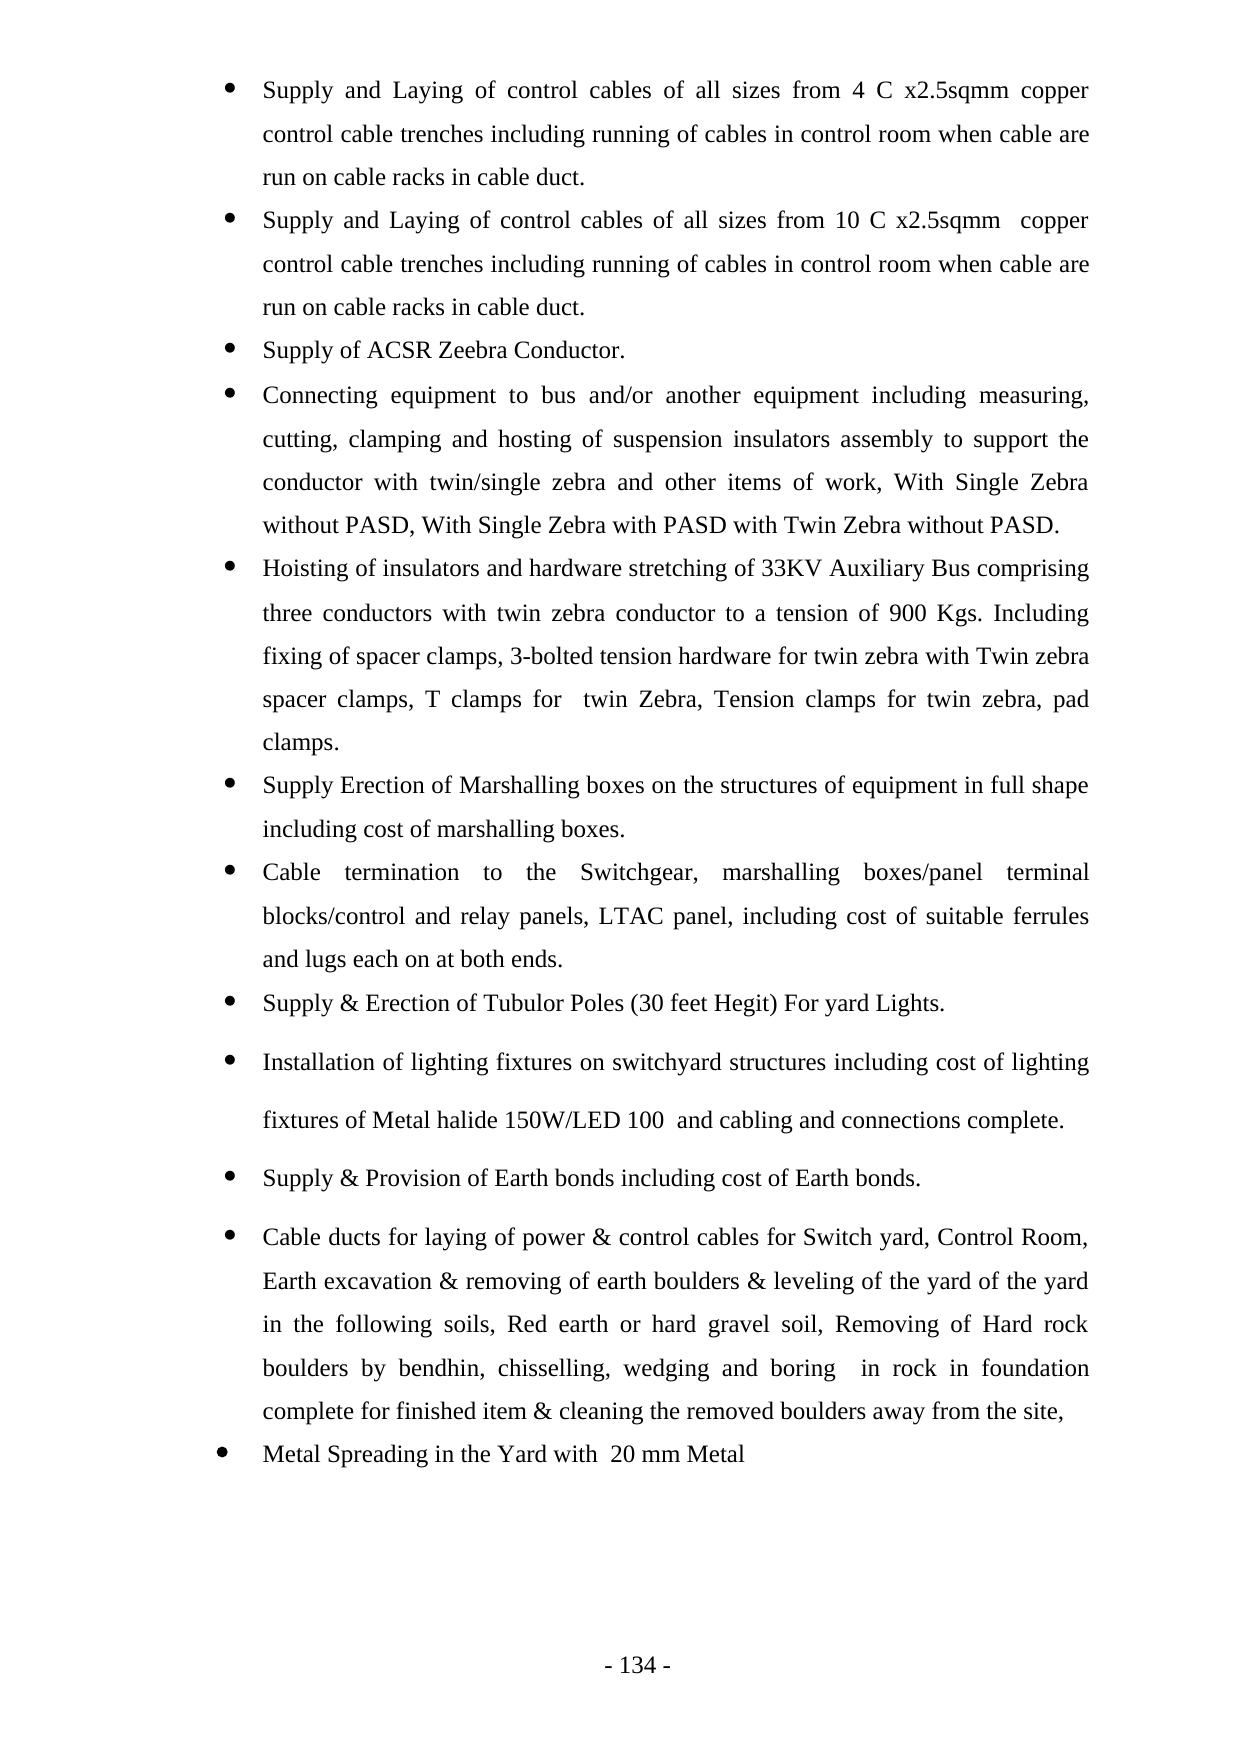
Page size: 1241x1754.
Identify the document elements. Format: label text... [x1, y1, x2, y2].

list Cable termination to the Switchgear, marshalling boxes/panel terminal blocks/control and relay panels, LTAC panel, including cost of suitable ferrules and lugs each on at both ends. [225, 857, 1090, 973]
list Connecting equipment to bus and/or another equipment including measuring, cutting, clamping and hosting of suspension insulators assembly to support the conductor with twin/single zebra and other items of work, With Single Zebra without PASD, With Single Zebra with PASD with Twin Zebra without PASD. [225, 380, 1090, 539]
list Supply & Erection of Tubulor Poles (30 feet Hegit) For yard Lights. [225, 988, 1090, 1017]
list Supply Erection of Marshalling boxes on the structures of equipment in full shape including cost of marshalling boxes. [225, 770, 1090, 843]
list Installation of lighting fixtures on switchyard structures including cost of lighting fixtures of Metal halide 150W/LED 100 and cabling and connections complete. [225, 1047, 1090, 1134]
list Hoisting of insulators and hardware stretching of 33KV Auxiliary Bus comprising three conductors with twin zebra conductor to a tension of 900 Kgs. Including fixing of spacer clamps, 3-bolted tension hardware for twin zebra with Twin zebra spacer clamps, T clamps for twin Zebra, Tension clamps for twin zebra, pad clamps. [225, 553, 1090, 756]
list Supply and Laying of control cables of all sizes from 10 C x2.5sqmm copper control cable trenches including running of cables in control room when cable are run on cable racks in cable duct. [225, 205, 1090, 321]
list Supply of ACSR Zeebra Conductor. [225, 336, 1090, 365]
list Supply & Provision of Earth bonds including cost of Earth bonds. [225, 1163, 1090, 1193]
list Metal Spreading in the Yard with 20 mm Metal [187, 1439, 1090, 1468]
list Supply and Laying of control cables of all sizes from 4 C x2.5sqmm copper control cable trenches including running of cables in control room when cable are run on cable racks in cable duct. [225, 75, 1090, 191]
list Cable ducts for laying of power & control cables for Switch yard, Control Room, Earth excavation & removing of earth boulders & leveling of the yard of the yard in the following soils, Red earth or hard gravel soil, Removing of Hard rock boulders by bendhin, chisselling, wedging and boring in rock in foundation complete for finished item & cleaning the removed boulders away from the site, [225, 1222, 1090, 1424]
